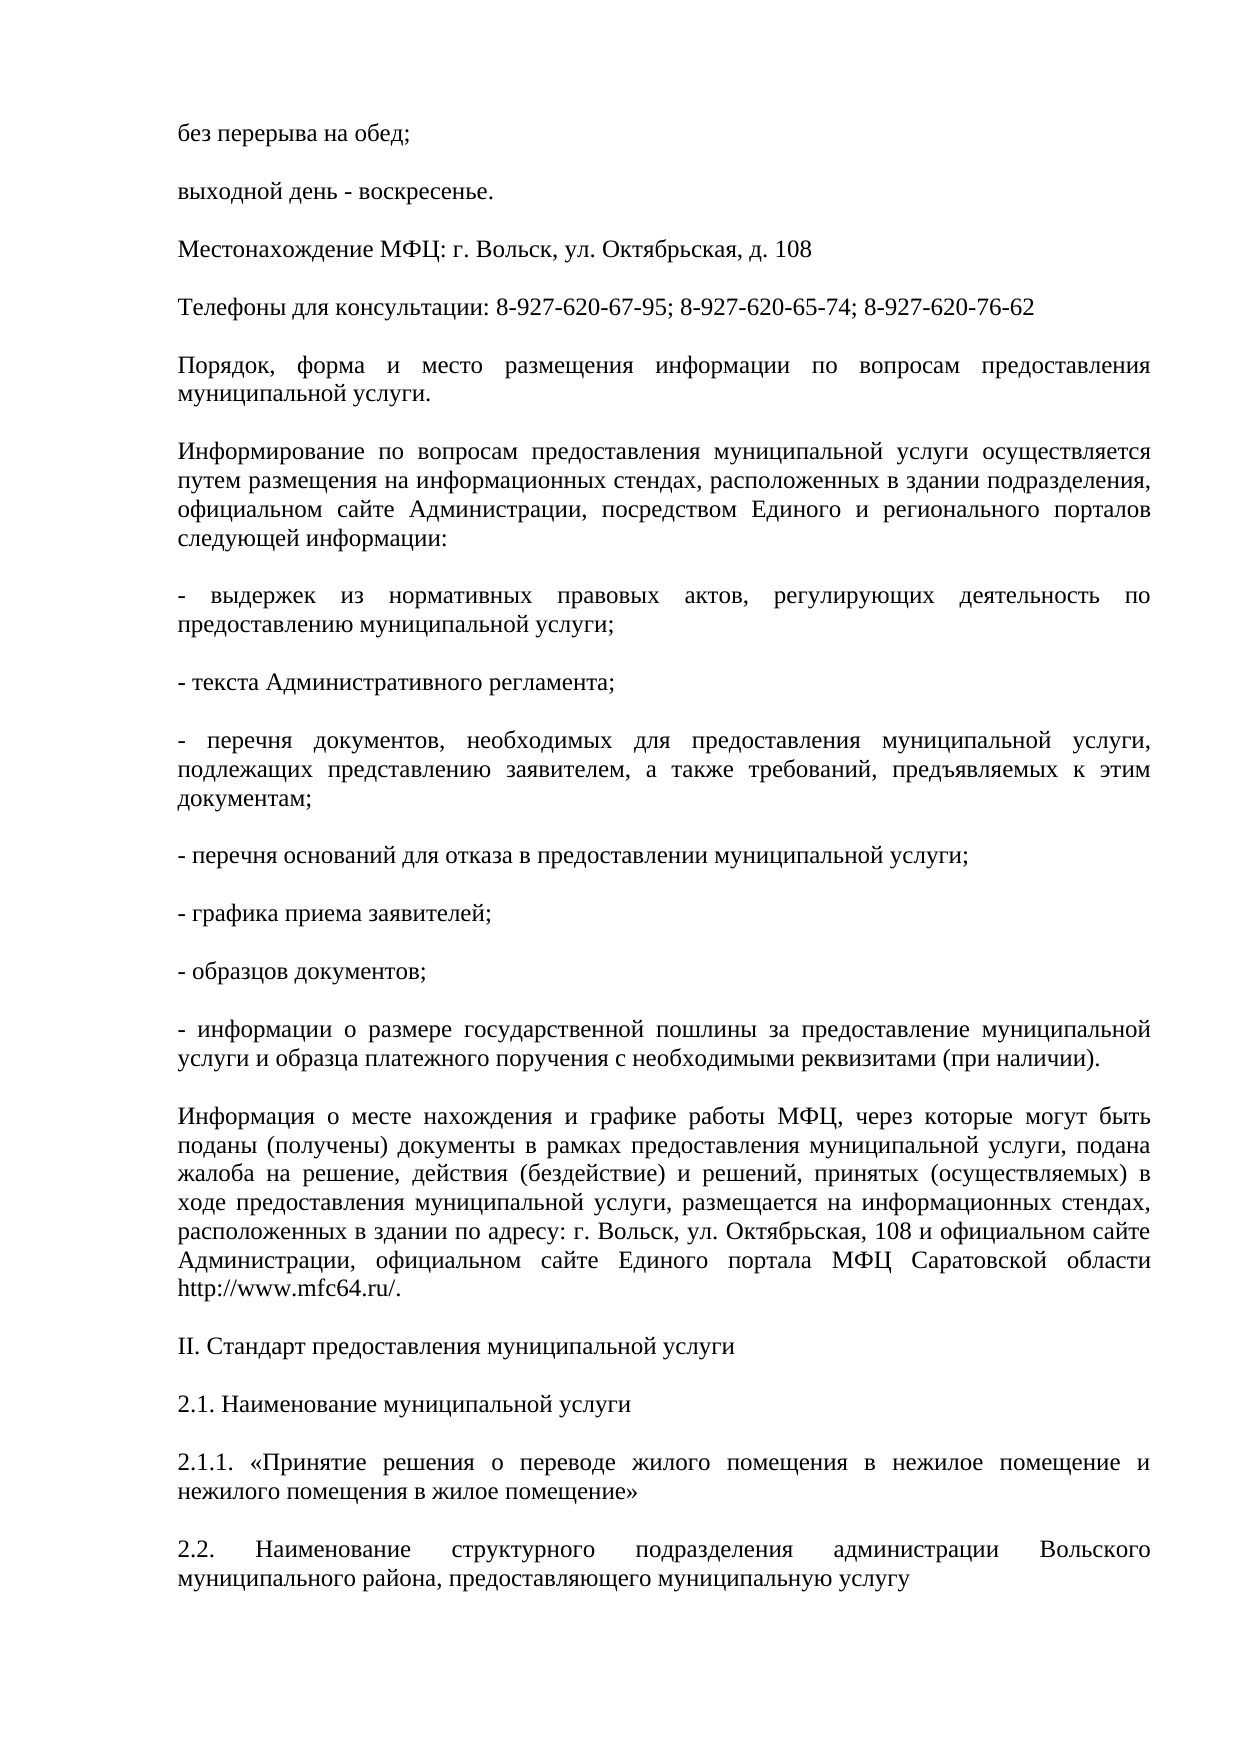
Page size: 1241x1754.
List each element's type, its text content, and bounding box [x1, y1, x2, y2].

title - графика приема заявителей; [177, 898, 1152, 927]
title - перечня оснований для отказа в предоставлении муниципальной услуги; [177, 841, 1152, 869]
title без перерыва на обед; [177, 118, 1152, 147]
title Информация о месте нахождения и графике работы МФЦ, через которые могут быть поданы (получены) документы в рамках предоставления муниципальной услуги, подана жалоба на решение, действия (бездействие) и решений, принятых (осуществляемых) в ходе предоставления муниципальной услуги, размещается на информационных стендах, расположенных в здании по адресу: г. Вольск, ул. Октябрьская, 108 и официальном сайте Администрации, официальном сайте Единого портала МФЦ Саратовской области http://www.mfc64.ru/. [177, 1101, 1152, 1302]
title II. Стандарт предоставления муниципальной услуги [177, 1331, 1152, 1360]
title 2.1. Наименование муниципальной услуги [177, 1389, 1152, 1418]
title Информирование по вопросам предоставления муниципальной услуги осуществляется путем размещения на информационных стендах, расположенных в здании подразделения, официальном сайте Администрации, посредством Единого и регионального порталов следующей информации: [177, 436, 1152, 551]
title Порядок, форма и место размещения информации по вопросам предоставления муниципальной услуги. [177, 350, 1152, 407]
title Телефоны для консультации: 8-927-620-67-95; 8-927-620-65-74; 8-927-620-76-62 [177, 292, 1152, 321]
title 2.2. Наименование структурного подразделения администрации Вольского муниципального района, предоставляющего муниципальную услугу [177, 1534, 1152, 1591]
title - образцов документов; [177, 956, 1152, 985]
title 2.1.1. «Принятие решения о переводе жилого помещения в нежилое помещение и нежилого помещения в жилое помещение» [177, 1447, 1152, 1505]
title - информации о размере государственной пошлины за предоставление муниципальной услуги и образца платежного поручения с необходимыми реквизитами (при наличии). [177, 1014, 1152, 1072]
title - выдержек из нормативных правовых актов, регулирующих деятельность по предоставлению муниципальной услуги; [177, 581, 1152, 638]
title - перечня документов, необходимых для предоставления муниципальной услуги, подлежащих представлению заявителем, а также требований, предъявляемых к этим документам; [177, 725, 1152, 811]
title Местонахождение МФЦ: г. Вольск, ул. Октябрьская, д. 108 [177, 234, 1152, 263]
title - текста Административного регламента; [177, 667, 1152, 696]
title выходной день - воскресенье. [177, 176, 1152, 205]
